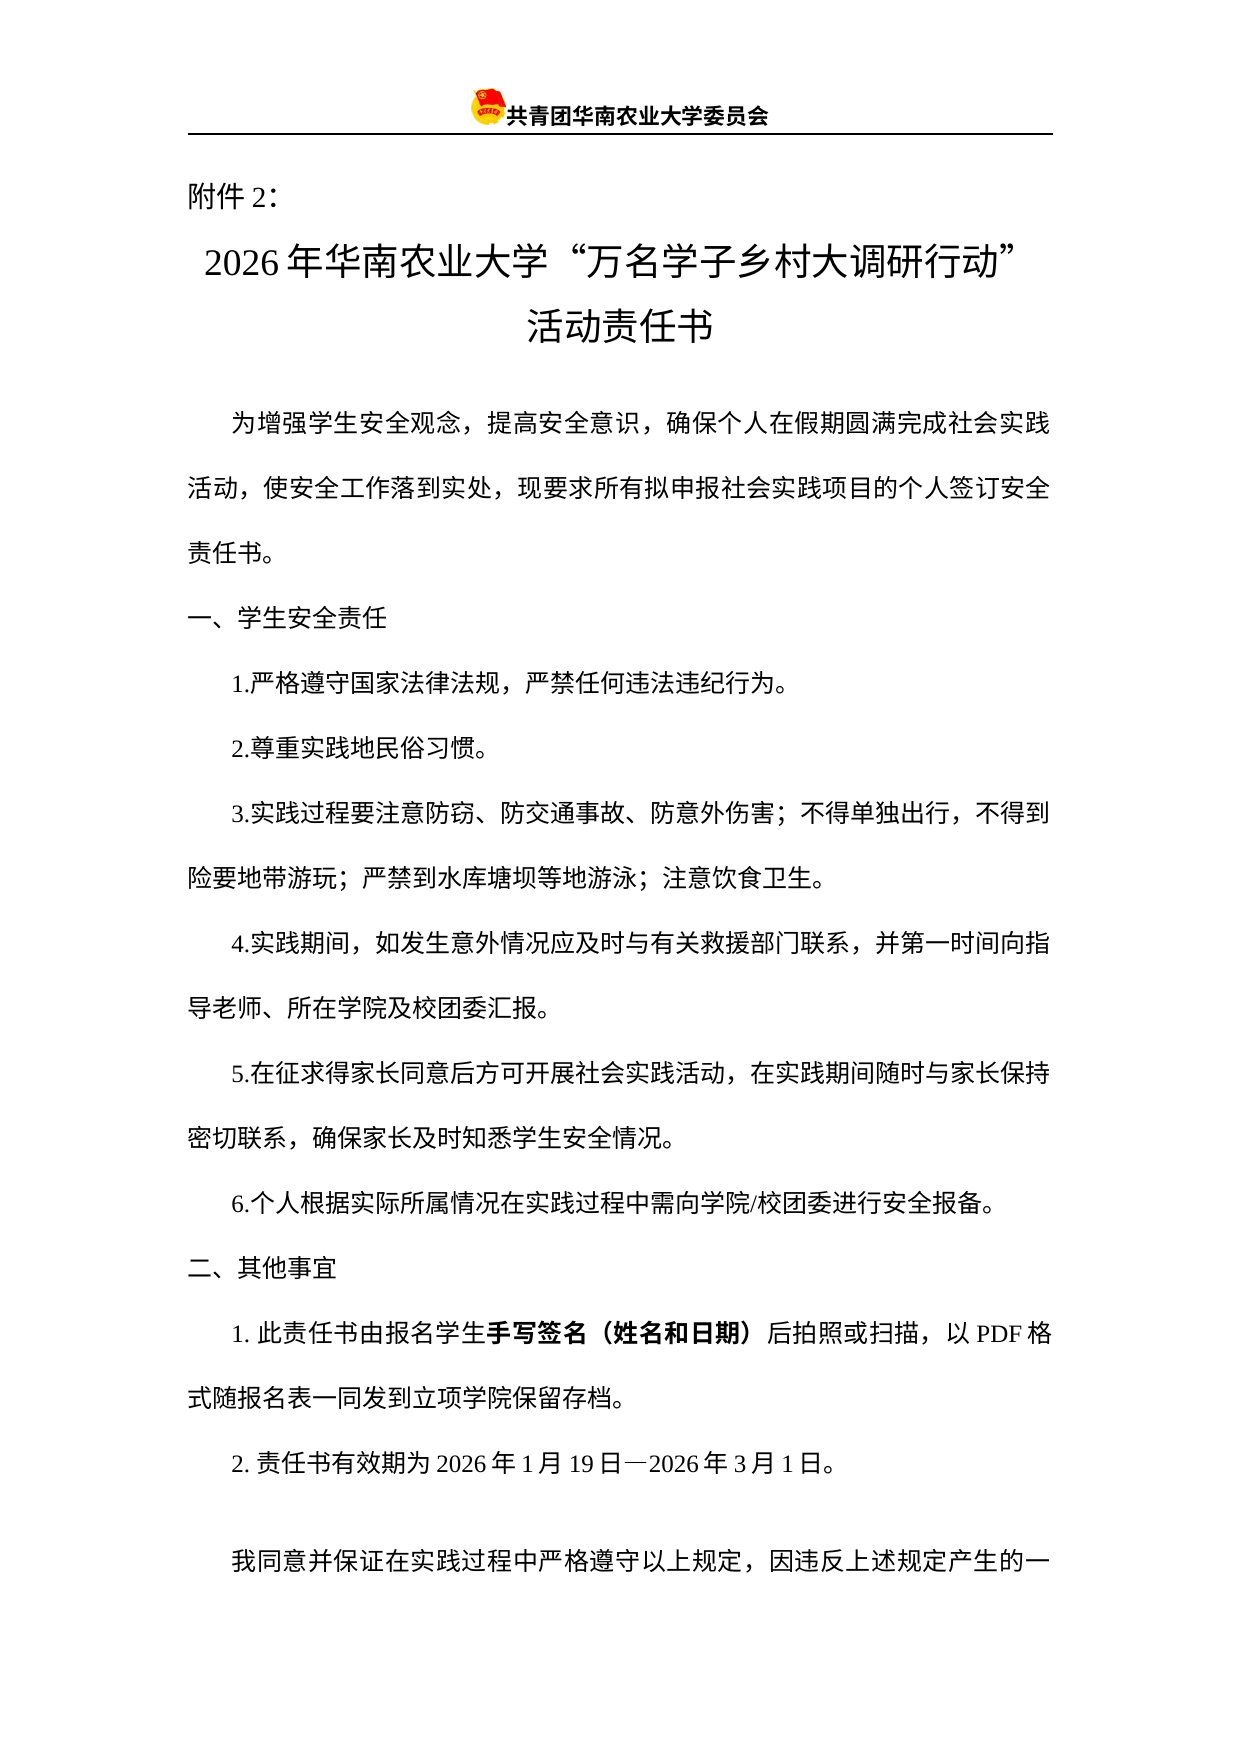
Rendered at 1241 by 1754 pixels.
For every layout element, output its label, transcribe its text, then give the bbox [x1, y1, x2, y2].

text 1. 此责任书由报名学生手写签名（姓名和日期）后拍照或扫描，以PDF格式随报名表一同发到立项学院保留存档。 [187, 1299, 1053, 1429]
text 5.在征求得家长同意后方可开展社会实践活动，在实践期间随时与家长保持密切联系，确保家长及时知悉学生安全情况。 [187, 1039, 1053, 1169]
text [187, 1527, 1053, 1592]
text 4.实践期间，如发生意外情况应及时与有关救援部门联系，并第一时间向指导老师、所在学院及校团委汇报。 [187, 909, 1053, 1039]
text 活动责任书 [187, 292, 1053, 357]
text 一、学生安全责任 [187, 584, 1053, 649]
text 附件2： [187, 162, 1053, 227]
text 2.尊重实践地民俗习惯。 [187, 714, 1053, 779]
text 二、其他事宜 [187, 1234, 1053, 1299]
text 为增强学生安全观念，提高安全意识，确保个人在假期圆满完成社会实践活动，使安全工作落到实处，现要求所有拟申报社会实践项目的个人签订安全责任书。 [187, 389, 1053, 584]
text 6.个人根据实际所属情况在实践过程中需向学院/校团委进行安全报备。 [187, 1169, 1053, 1234]
text 2. 责任书有效期为2026年1月19日—2026年3月1日。 [187, 1429, 1053, 1494]
text 2026年华南农业大学“万名学子乡村大调研行动” [187, 227, 1053, 292]
picture [471, 88, 507, 125]
text 1.严格遵守国家法律法规，严禁任何违法违纪行为。 [187, 649, 1053, 714]
text 3.实践过程要注意防窃、防交通事故、防意外伤害；不得单独出行，不得到险要地带游玩；严禁到水库塘坝等地游泳；注意饮食卫生。 [187, 779, 1053, 909]
